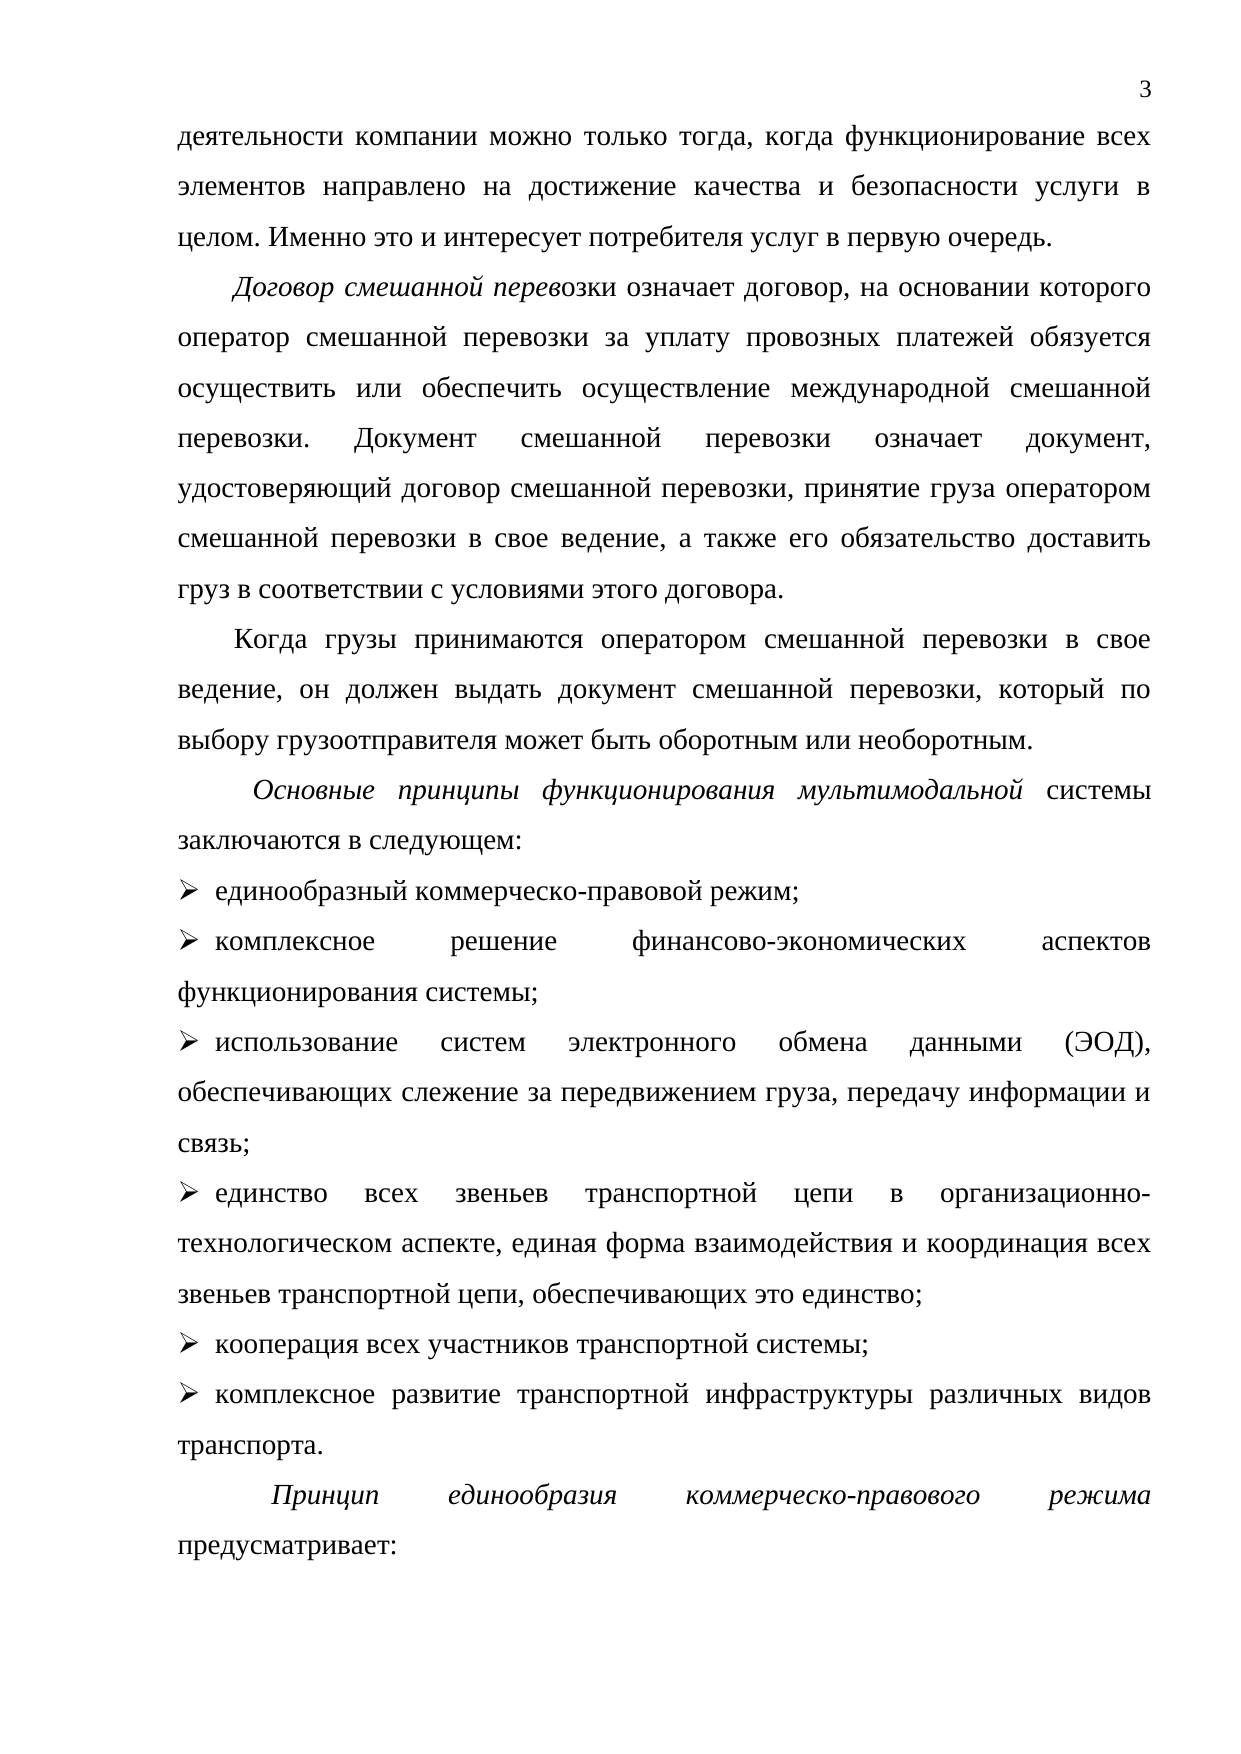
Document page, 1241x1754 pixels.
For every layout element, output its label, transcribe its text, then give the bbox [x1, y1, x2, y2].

list использование систем электронного обмена данными (ЭОД), обеспечивающих слежение за передвижением груза, передачу информации и связь; [177, 1024, 1152, 1158]
text Когда грузы принимаются оператором смешанной перевозки в свое ведение, он должен выдать документ смешанной перевозки, который по выбору грузоотправителя может быть оборотным или необоротным. [177, 621, 1152, 755]
list комплексное решение финансово-экономических аспектов функционирования системы; [177, 923, 1152, 1007]
list кооперация всех участников транспортной системы; [177, 1326, 1152, 1360]
list единообразный коммерческо-правовой режим; [177, 873, 1152, 906]
list единство всех звеньев транспортной цепи в организационно-технологическом аспекте, единая форма взаимодействия и координация всех звеньев транспортной цепи, обеспечивающих это единство; [177, 1175, 1152, 1309]
list комплексное развитие транспортной инфраструктуры различных видов транспорта. [177, 1376, 1152, 1460]
text Основные принципы функционирования мультимодальной системы заключаются в следующем: [177, 772, 1152, 856]
text Договор смешанной перевозки означает договор, на основании которого оператор смешанной перевозки за уплату провозных платежей обязуется осуществить или обеспечить осуществление международной смешанной перевозки. Документ смешанной перевозки означает документ, удостоверяющий договор смешанной перевозки, принятие груза оператором смешанной перевозки в свое ведение, а также его обязательство доставить груз в соответствии с условиями этого договора. [177, 269, 1152, 604]
text Принцип единообразия коммерческо-правового режима предусматривает: [177, 1477, 1152, 1561]
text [177, 118, 1152, 252]
